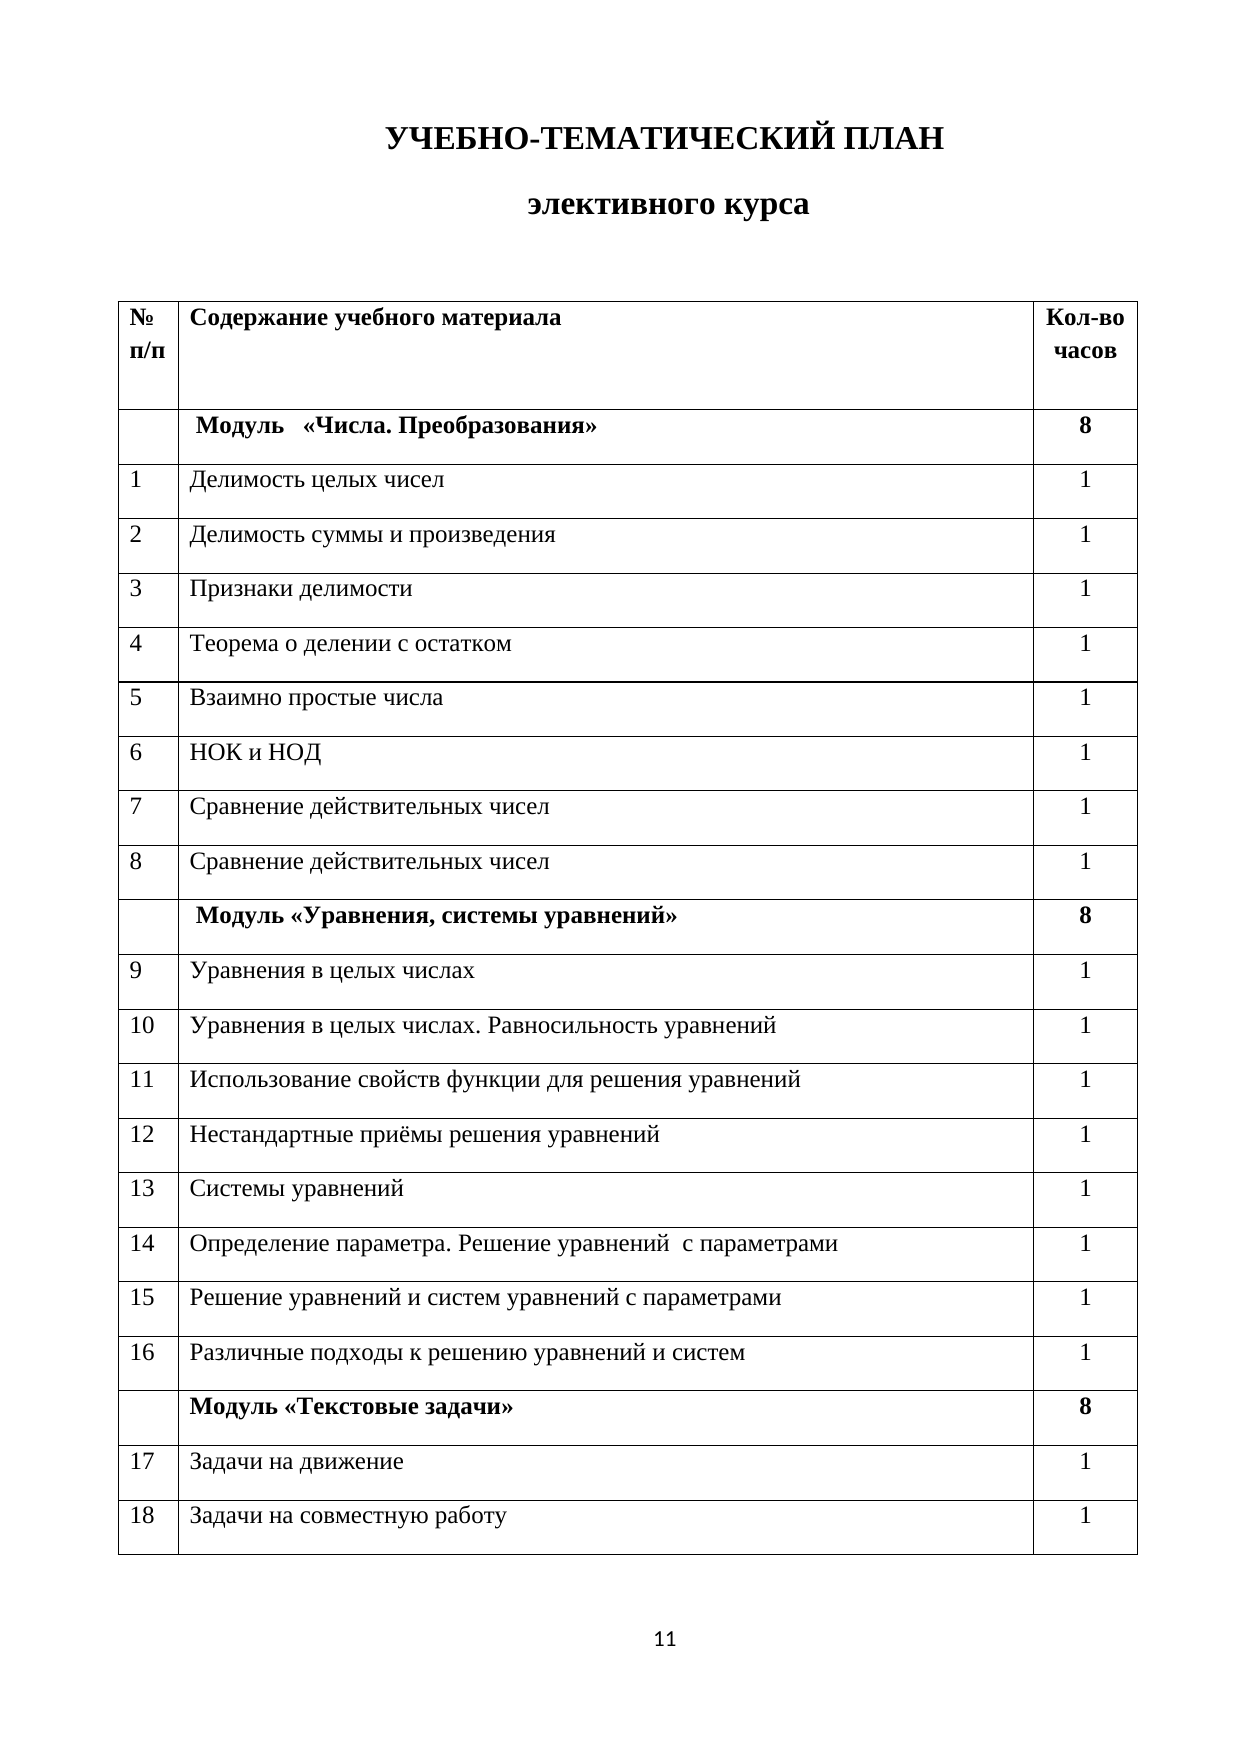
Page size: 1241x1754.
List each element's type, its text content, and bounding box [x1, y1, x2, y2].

table_cell 3 [119, 574, 178, 627]
table_cell Задачи на совместную работу [179, 1501, 1033, 1554]
table_header № п/п [119, 302, 178, 409]
table_cell 1 [1034, 574, 1137, 627]
table_cell 1 [1034, 846, 1137, 899]
table_cell 4 [119, 628, 178, 681]
table_cell 13 [119, 1173, 178, 1227]
table_cell 16 [119, 1337, 178, 1390]
table_header Кол-во часов [1034, 302, 1137, 409]
table_cell 17 [119, 1446, 178, 1499]
table_cell НОК и НОД [179, 737, 1033, 790]
table_cell 1 [1034, 1010, 1137, 1063]
table_cell 8 [1034, 1391, 1137, 1445]
table_cell Системы уравнений [179, 1173, 1033, 1227]
table_cell Нестандартные приёмы решения уравнений [179, 1119, 1033, 1172]
table_cell Признаки делимости [179, 574, 1033, 627]
table_cell Уравнения в целых числах [179, 955, 1033, 1009]
table_cell 1 [1034, 1282, 1137, 1336]
table_cell 1 [1034, 1064, 1137, 1118]
table_cell Задачи на движение [179, 1446, 1033, 1499]
table_cell 8 [119, 846, 178, 899]
table_cell Модуль «Числа. Преобразования» [179, 410, 1033, 463]
table_cell 1 [1034, 465, 1137, 518]
table_cell 1 [1034, 519, 1137, 572]
table_cell Теорема о делении с остатком [179, 628, 1033, 681]
table_cell 1 [1034, 683, 1137, 736]
table_cell 7 [119, 791, 178, 845]
table_cell 18 [119, 1501, 178, 1554]
table_cell 1 [1034, 1501, 1137, 1554]
table_cell 10 [119, 1010, 178, 1063]
table_cell 1 [1034, 1337, 1137, 1390]
table_cell Делимость суммы и произведения [179, 519, 1033, 572]
table_cell 1 [1034, 791, 1137, 845]
table_cell Модуль «Текстовые задачи» [179, 1391, 1033, 1445]
table_cell 8 [1034, 410, 1137, 463]
table_cell Модуль «Уравнения, системы уравнений» [179, 900, 1033, 954]
text элективного курса [177, 183, 1152, 221]
table_cell 14 [119, 1228, 178, 1281]
table_cell 9 [119, 955, 178, 1009]
table_cell 15 [119, 1282, 178, 1336]
table_cell Определение параметра. Решение уравнений с параметрами [179, 1228, 1033, 1281]
table_cell 5 [119, 683, 178, 736]
table_cell Делимость целых чисел [179, 465, 1033, 518]
table_cell Использование свойств функции для решения уравнений [179, 1064, 1033, 1118]
table_cell 1 [1034, 1228, 1137, 1281]
table_cell 1 [1034, 955, 1137, 1009]
table_cell 1 [1034, 1173, 1137, 1227]
table_cell 1 [119, 465, 178, 518]
table_cell 1 [1034, 1446, 1137, 1499]
table_cell Сравнение действительных чисел [179, 846, 1033, 899]
table_cell Взаимно простые числа [179, 683, 1033, 736]
table_cell 6 [119, 737, 178, 790]
table_cell 1 [1034, 1119, 1137, 1172]
table_cell Сравнение действительных чисел [179, 791, 1033, 845]
table_cell Решение уравнений и систем уравнений с параметрами [179, 1282, 1033, 1336]
table_cell Уравнения в целых числах. Равносильность уравнений [179, 1010, 1033, 1063]
table_cell [119, 1391, 178, 1445]
text УЧЕБНО-ТЕМАТИЧЕСКИЙ ПЛАН [177, 118, 1152, 156]
table_cell [119, 900, 178, 954]
table_cell 11 [119, 1064, 178, 1118]
table_cell Различные подходы к решению уравнений и систем [179, 1337, 1033, 1390]
table_cell [119, 410, 178, 463]
table_cell 1 [1034, 628, 1137, 681]
table_cell 8 [1034, 900, 1137, 954]
table_header Содержание учебного материала [179, 302, 1033, 409]
table_cell 2 [119, 519, 178, 572]
table_cell 12 [119, 1119, 178, 1172]
table_cell 1 [1034, 737, 1137, 790]
